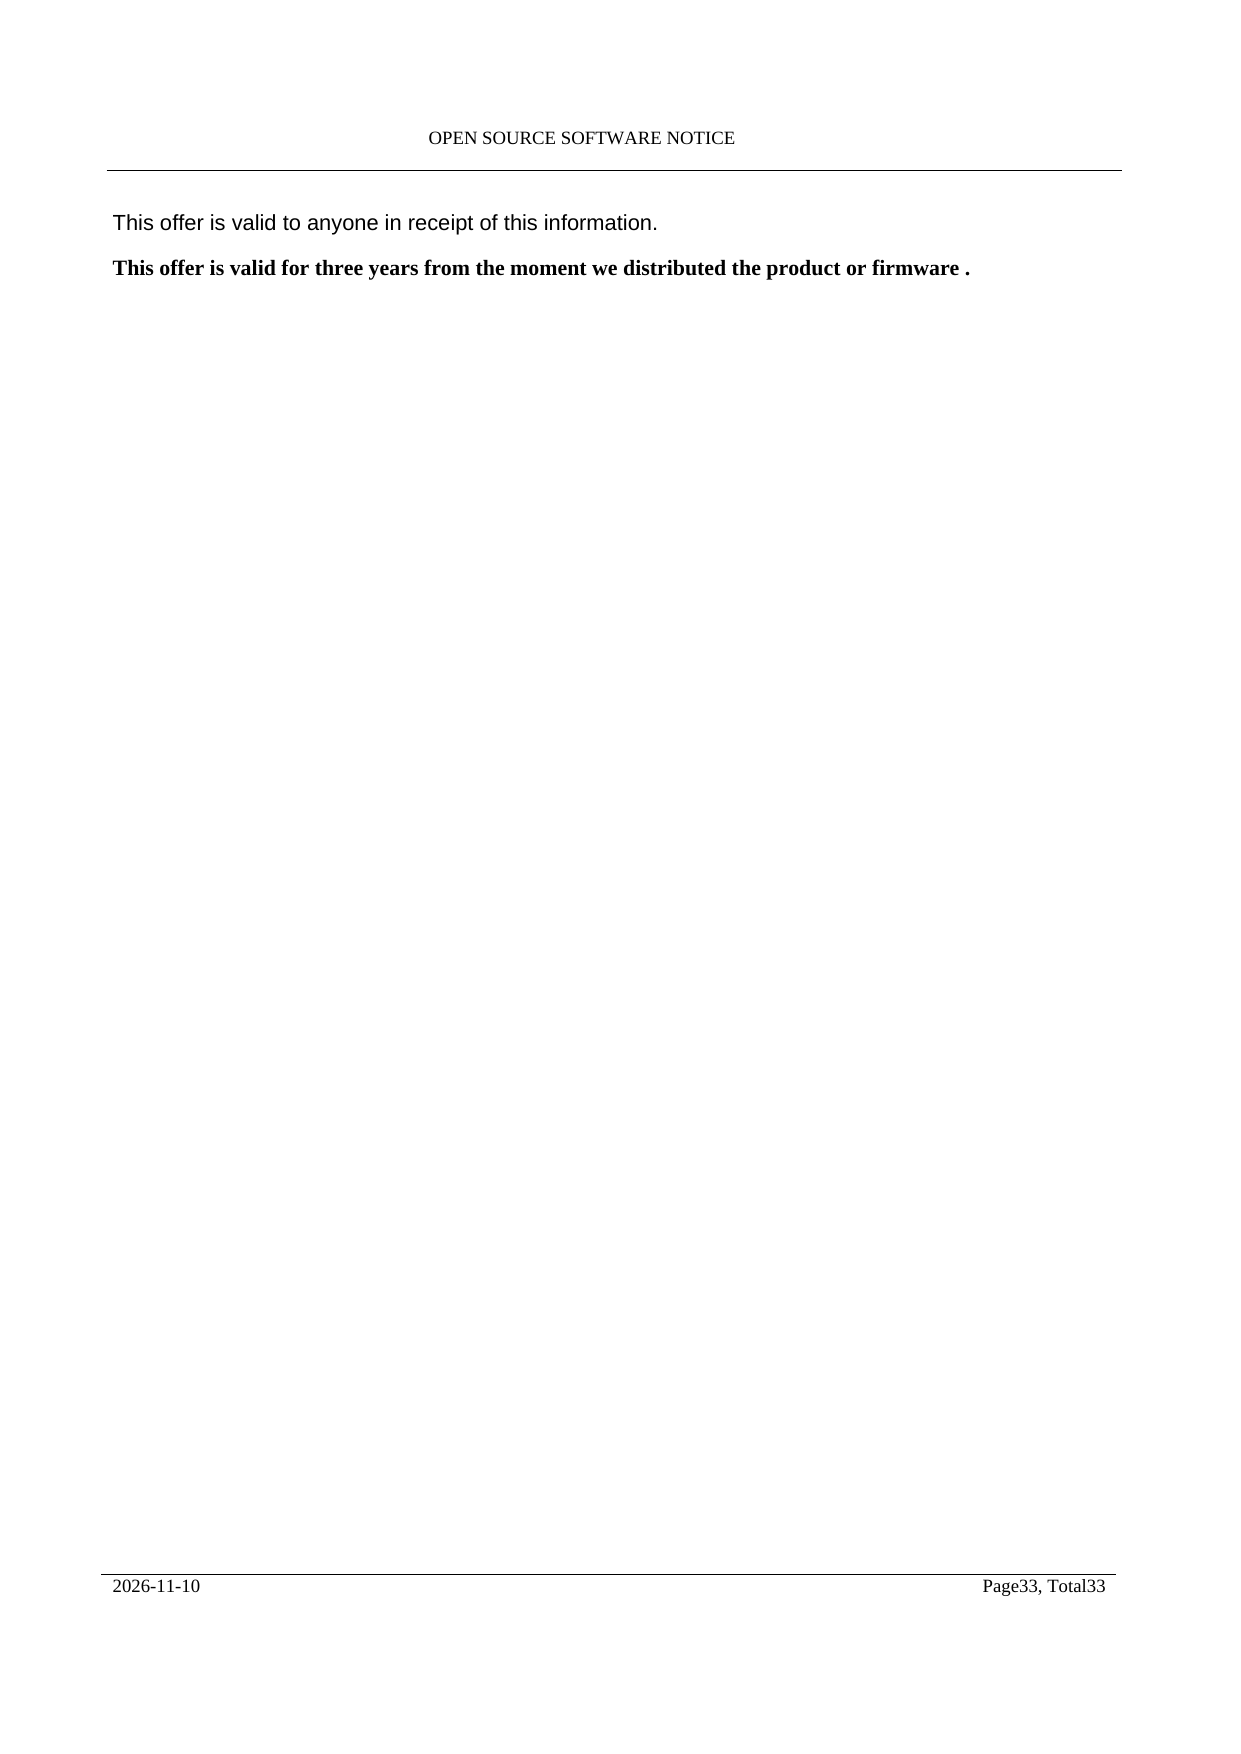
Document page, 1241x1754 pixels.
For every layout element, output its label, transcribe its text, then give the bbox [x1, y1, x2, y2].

text This offer is valid for three years from the moment we distributed the product or firmware . [112, 251, 1128, 284]
text This offer is valid to anyone in receipt of this information. [112, 206, 1128, 239]
